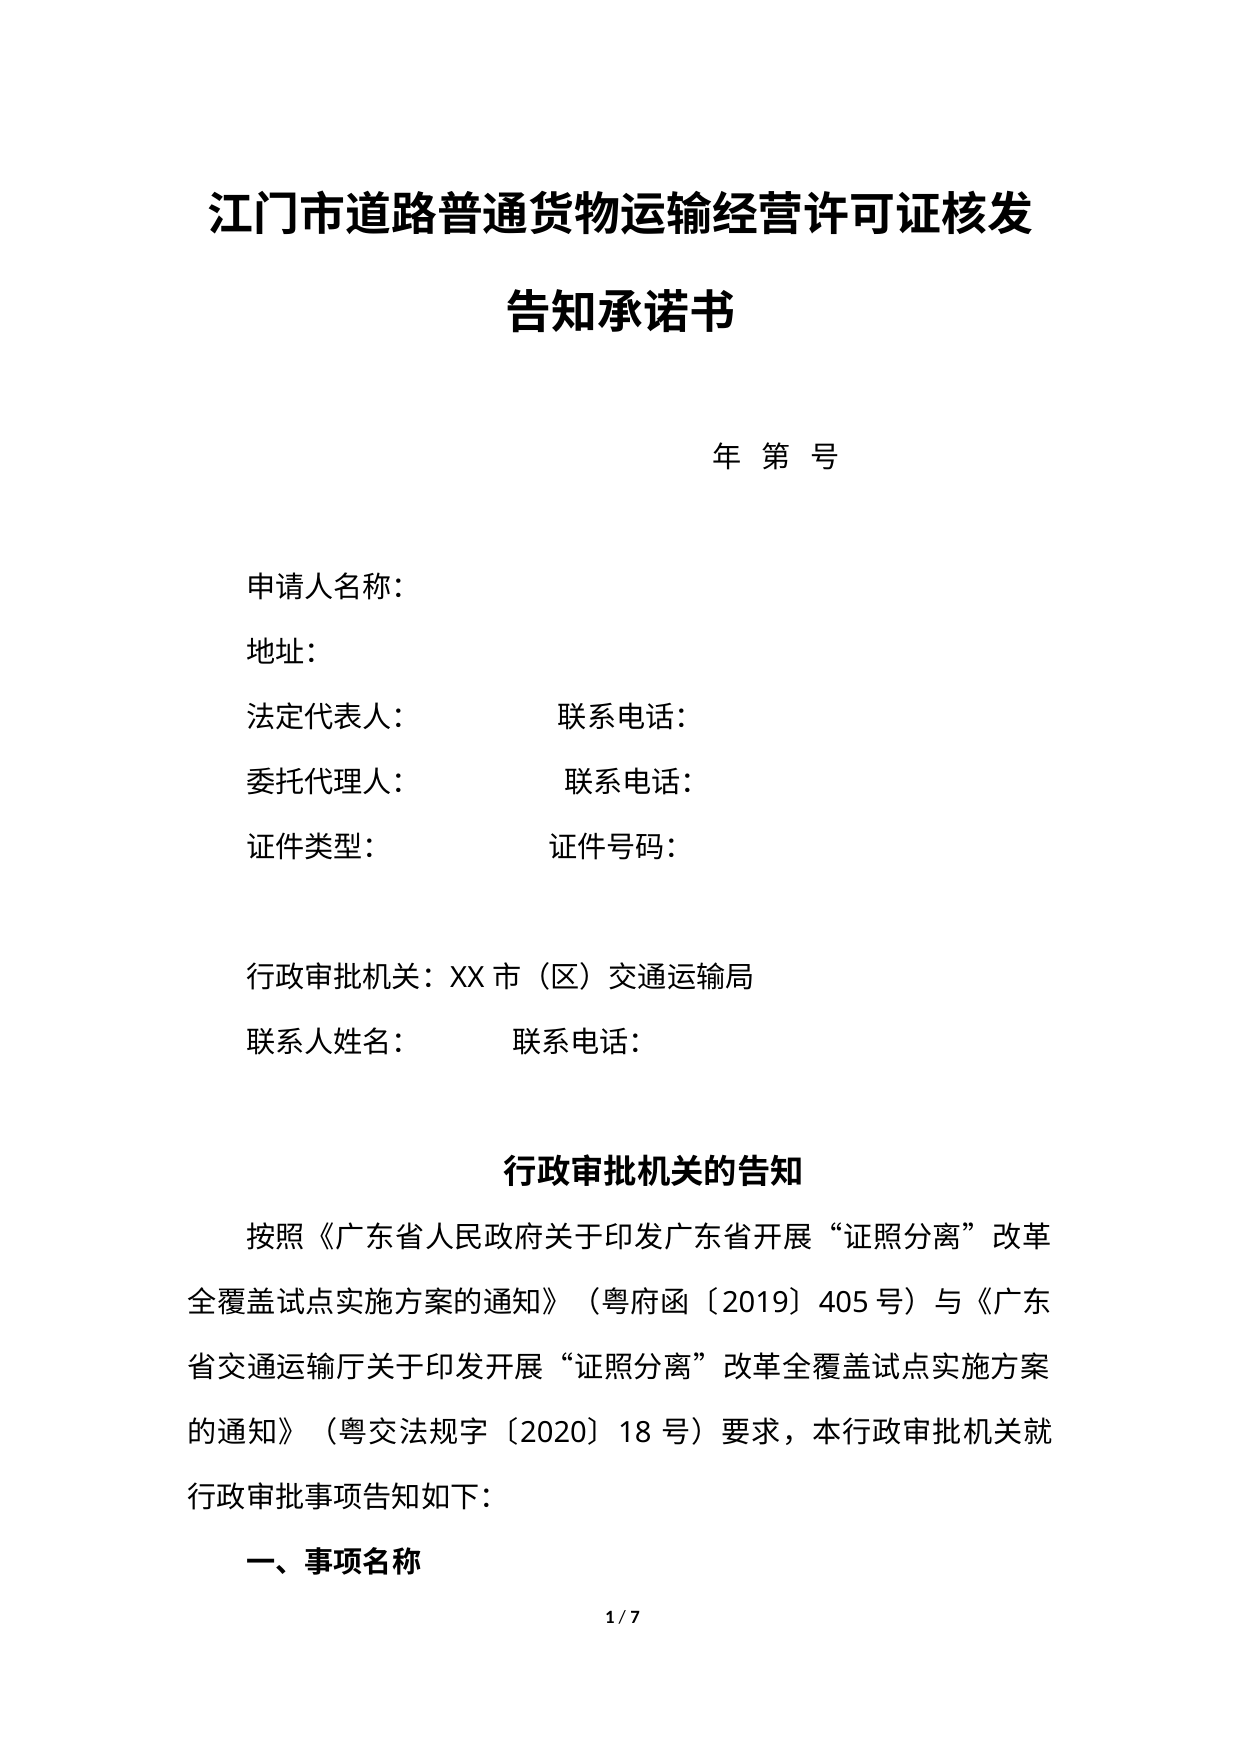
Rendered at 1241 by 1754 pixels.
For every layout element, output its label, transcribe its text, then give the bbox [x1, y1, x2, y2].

text 法定代表人： 联系电话： [187, 682, 1053, 747]
text 江门市道路普通货物运输经营许可证核发 [187, 162, 1053, 259]
text 年 第 号 [187, 422, 1053, 487]
text 告知承诺书 [187, 259, 1053, 357]
text 地址： [187, 617, 1053, 682]
text 行政审批机关的告知 [187, 1137, 1053, 1202]
text 一、事项名称 [187, 1527, 1053, 1592]
text 按照《广东省人民政府关于印发广东省开展“证照分离”改革全覆盖试点实施方案的通知》（粤府函〔2019〕405号）与《广东省交通运输厅关于印发开展“证照分离”改革全覆盖试点实施方案的通知》（粤交法规字〔2020〕18 号）要求，本行政审批机关就行政审批事项告知如下： [187, 1202, 1053, 1527]
text 证件类型： 证件号码： [187, 812, 1053, 877]
text 委托代理人： 联系电话： [187, 747, 1053, 812]
text 联系人姓名： 联系电话： [187, 1007, 1053, 1072]
text 申请人名称： [187, 552, 1053, 617]
text 行政审批机关：XX 市（区）交通运输局 [187, 942, 1053, 1007]
